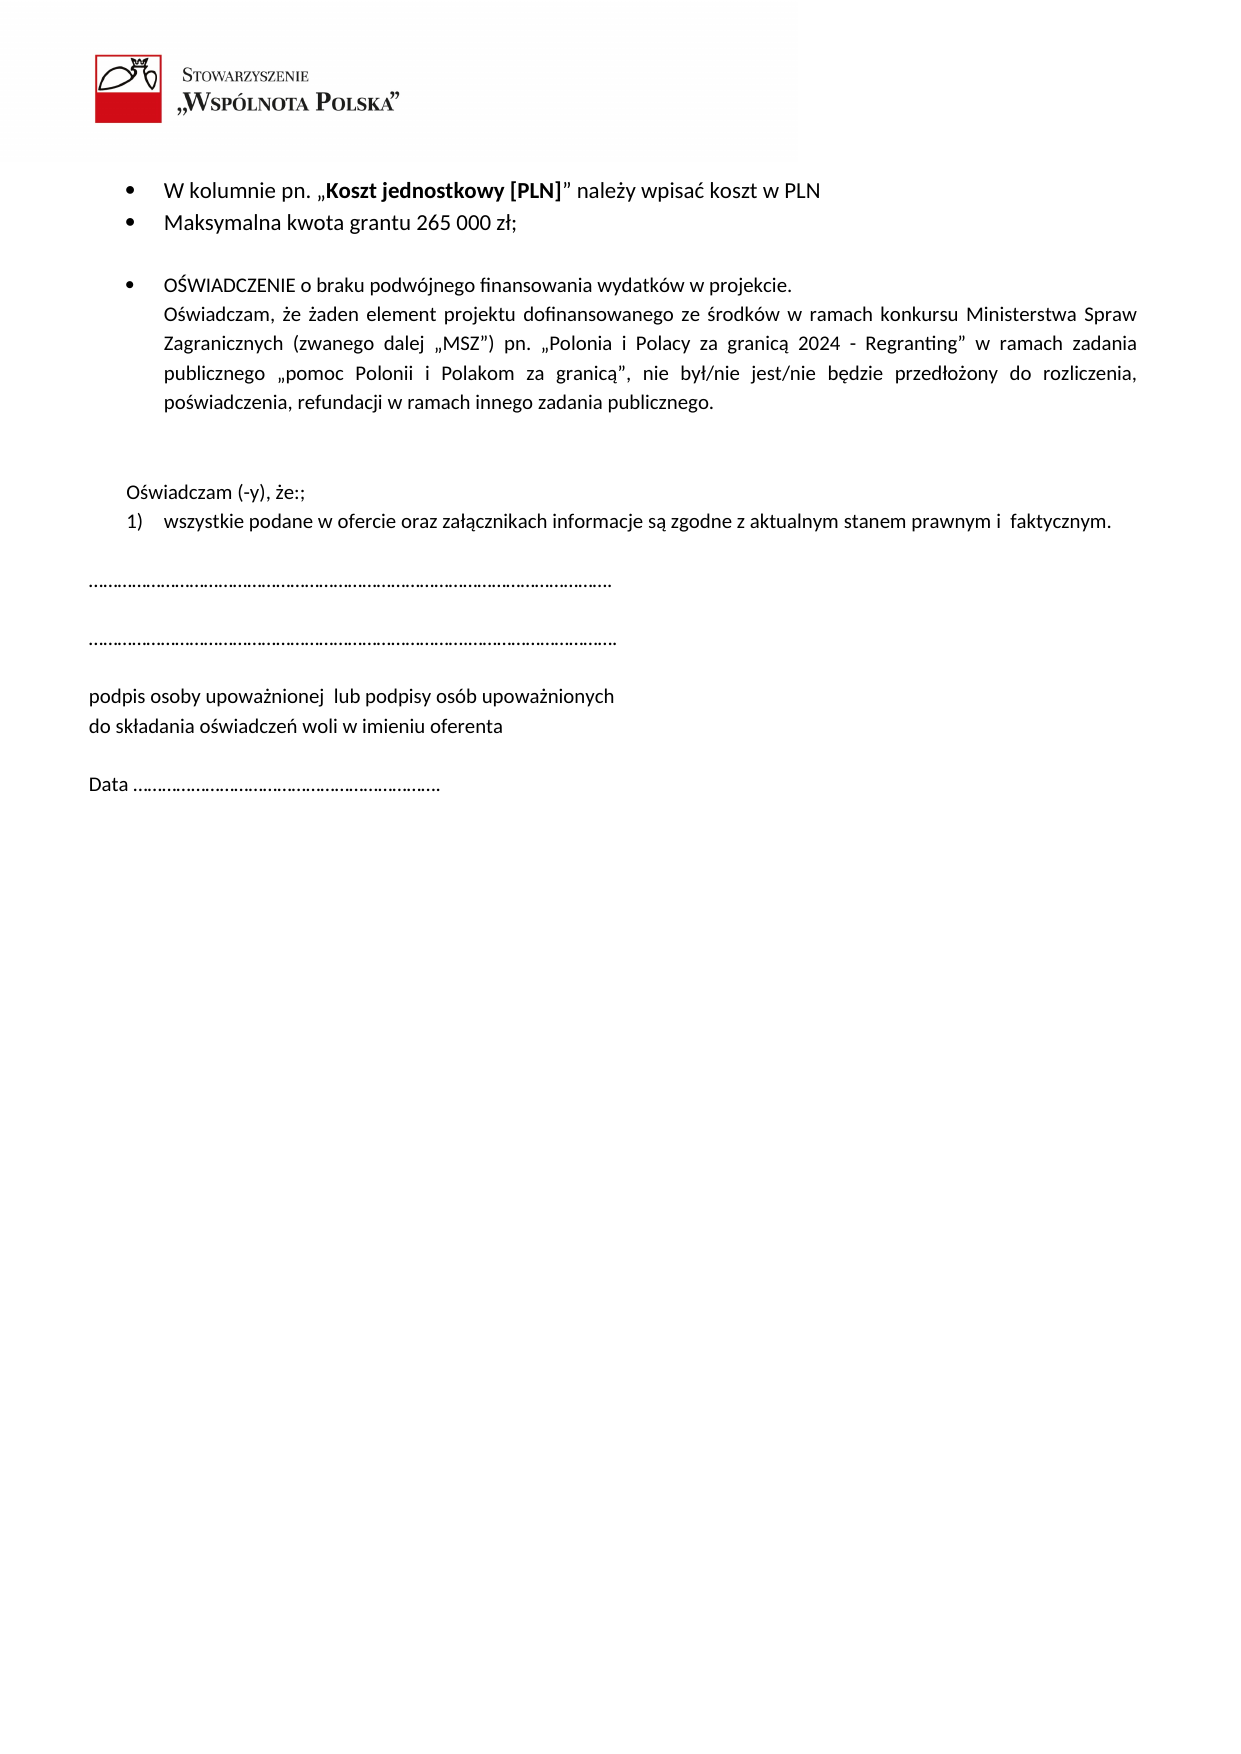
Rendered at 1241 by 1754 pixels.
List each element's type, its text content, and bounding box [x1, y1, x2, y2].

text …………………………………………………………………….…………………………. [89, 625, 1137, 651]
text Oświadczam (-y), że:; [126, 479, 1137, 505]
text podpis osoby upoważnionej lub podpisy osób upoważnionych [89, 684, 1137, 709]
list wszystkie podane w ofercie oraz załącznikach informacje są zgodne z aktualnym stanem prawnym i faktycznym. [126, 509, 1137, 534]
text Data ………………………………………………………. [89, 771, 1137, 797]
text do składania oświadczeń woli w imieniu oferenta [89, 713, 1137, 738]
picture [0, 1, 799, 162]
list W kolumnie pn. „Koszt jednostkowy [PLN]” należy wpisać koszt w PLN [126, 176, 1137, 204]
list Maksymalna kwota grantu 265 000 zł; [126, 208, 1137, 236]
list OŚWIADCZENIE o braku podwójnego finansowania wydatków w projekcie. [126, 272, 1137, 298]
list Oświadczam, że żaden element projektu dofinansowanego ze środków w ramach konkursu Ministerstwa Spraw Zagranicznych (zwanego dalej „MSZ”) pn. „Polonia i Polacy za granicą 2024 - Regranting” w ramach zadania publicznego „pomoc Polonii i Polakom za granicą”, nie był/nie jest/nie będzie przedłożony do rozliczenia, poświadczenia, refundacji w ramach innego zadania publicznego. [164, 301, 1137, 414]
text ………………………………………………………………………………………………. [89, 567, 1137, 592]
